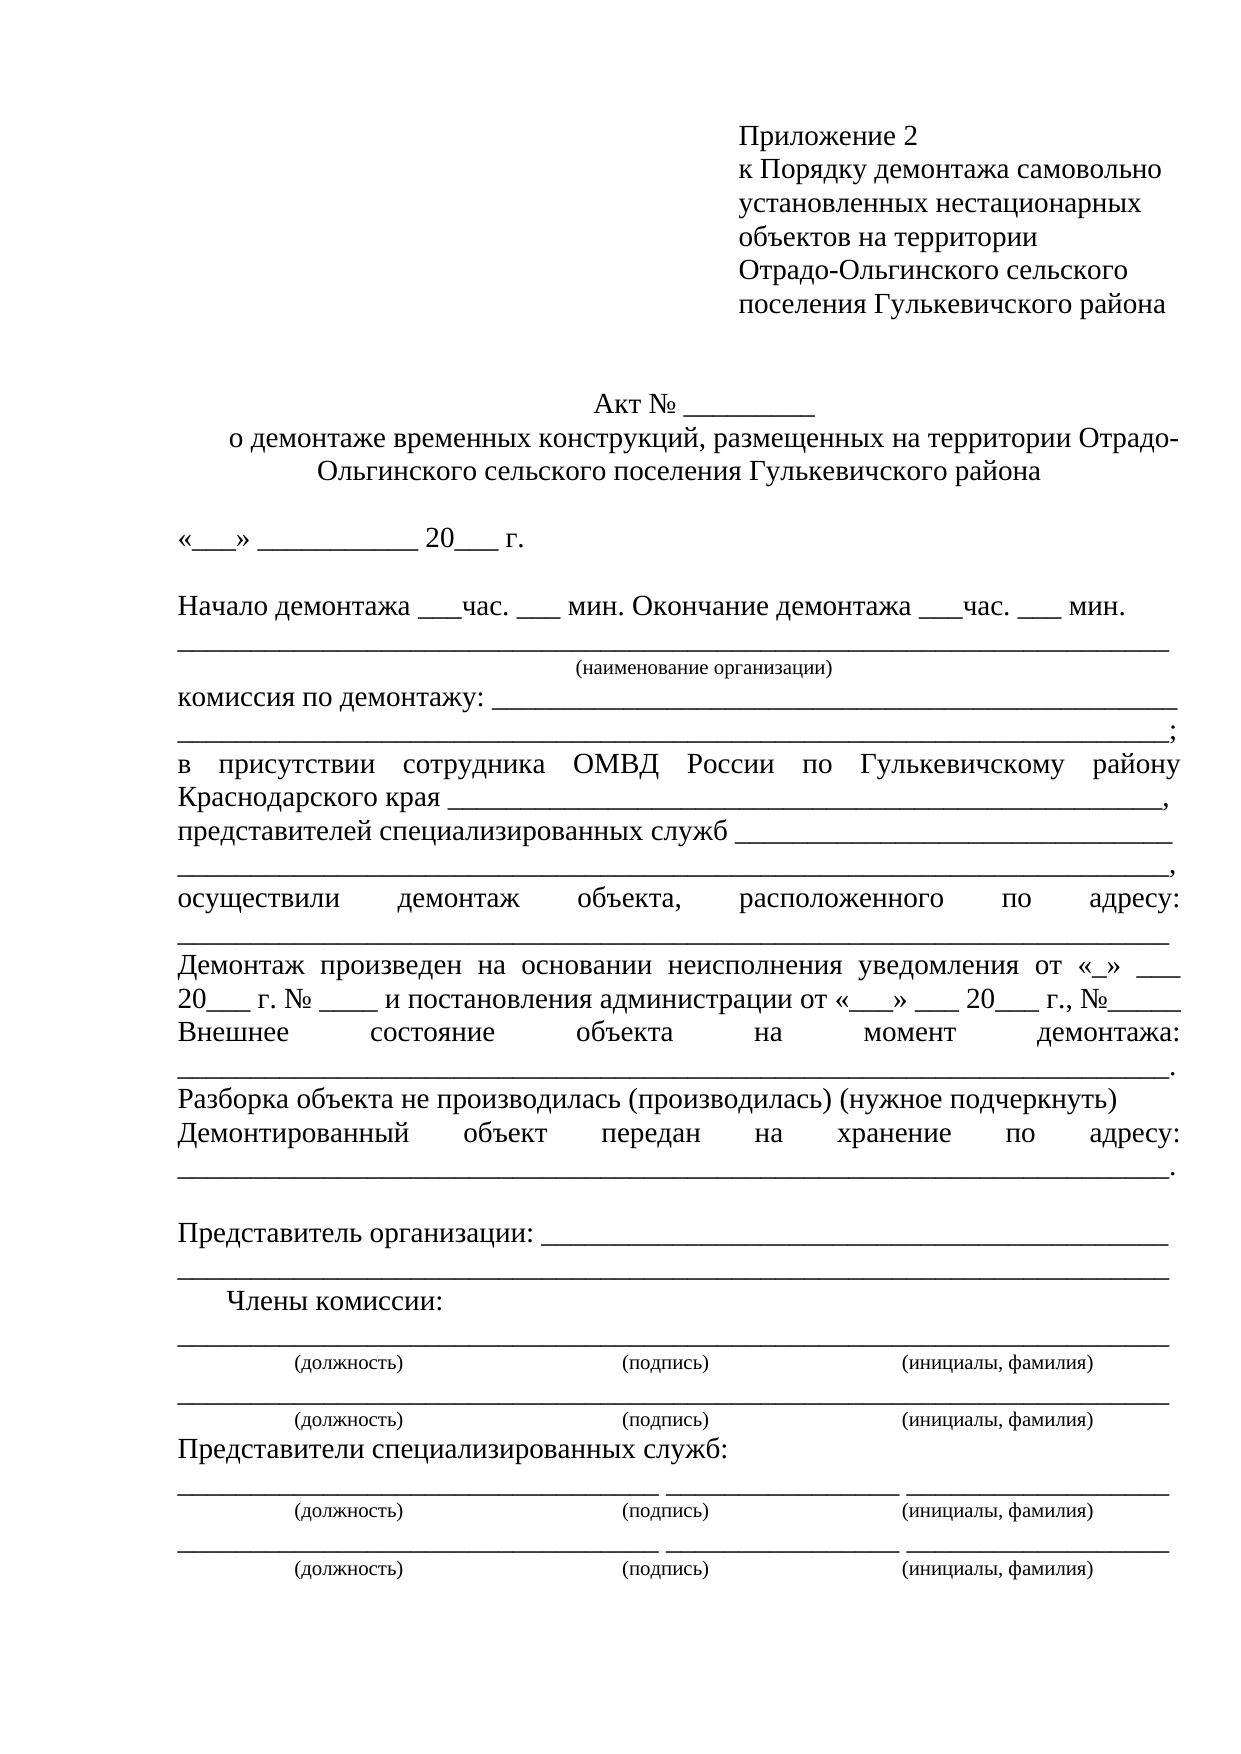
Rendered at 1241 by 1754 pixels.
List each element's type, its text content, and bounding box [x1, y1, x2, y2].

text ____________________________________________________________________ [177, 1374, 1181, 1407]
text «___» ___________ 20___ г. [177, 521, 1181, 554]
text Приложение 2 [738, 118, 1181, 152]
text Демонтированный объект передан на хранение по адресу: ____________________________________________________________________. [177, 1115, 1181, 1182]
text Члены комиссии: [177, 1283, 1181, 1316]
text Акт № _________ [177, 386, 1181, 420]
text (наименование организации) [177, 655, 1181, 679]
text ____________________________________________________________________ [177, 621, 1181, 655]
text представителей специализированных служб ______________________________ [177, 813, 1181, 847]
text Отрадо-Ольгинского сельского [738, 252, 1181, 286]
text Представитель организации: ___________________________________________ [177, 1216, 1181, 1249]
text (должность) (подпись) (инициалы, фамилия) [177, 1407, 1181, 1431]
text ____________________________________________________________________, [177, 847, 1181, 880]
text к Порядку демонтажа самовольно [738, 152, 1181, 185]
text ____________________________________________________________________ [177, 1316, 1181, 1350]
text (должность) (подпись) (инициалы, фамилия) [177, 1498, 1181, 1522]
text о демонтаже временных конструкций, размещенных на территории Отрадо-Ольгинского сельского поселения Гулькевичского района [177, 420, 1181, 487]
text Внешнее состояние объекта на момент демонтажа: ____________________________________________________________________. [177, 1014, 1181, 1081]
text объектов на территории [738, 219, 1181, 252]
text Начало демонтажа ___час. ___ мин. Окончание демонтажа ___час. ___ мин. [177, 588, 1181, 621]
text поселения Гулькевичского района [738, 286, 1181, 319]
text (должность) (подпись) (инициалы, фамилия) [177, 1556, 1181, 1580]
text Представители специализированных служб: [177, 1431, 1181, 1465]
text _________________________________ ________________ __________________ [177, 1522, 1181, 1556]
text установленных нестационарных [738, 185, 1181, 219]
text Демонтаж произведен на основании неисполнения уведомления от «_» ___ 20___ г. № ____ и постановления администрации от «___» ___ 20___ г., №_____ [177, 947, 1181, 1014]
text ____________________________________________________________________ [177, 1249, 1181, 1283]
text (должность) (подпись) (инициалы, фамилия) [177, 1350, 1181, 1374]
text Разборка объекта не производилась (производилась) (нужное подчеркнуть) [177, 1081, 1181, 1115]
text осуществили демонтаж объекта, расположенного по адресу: ____________________________________________________________________ [177, 880, 1181, 947]
text _________________________________ ________________ __________________ [177, 1465, 1181, 1498]
text комиссия по демонтажу: _______________________________________________ [177, 679, 1181, 712]
text ____________________________________________________________________; [177, 712, 1181, 746]
text в присутствии сотрудника ОМВД России по Гулькевичскому району Краснодарского края _________________________________________________, [177, 746, 1181, 813]
